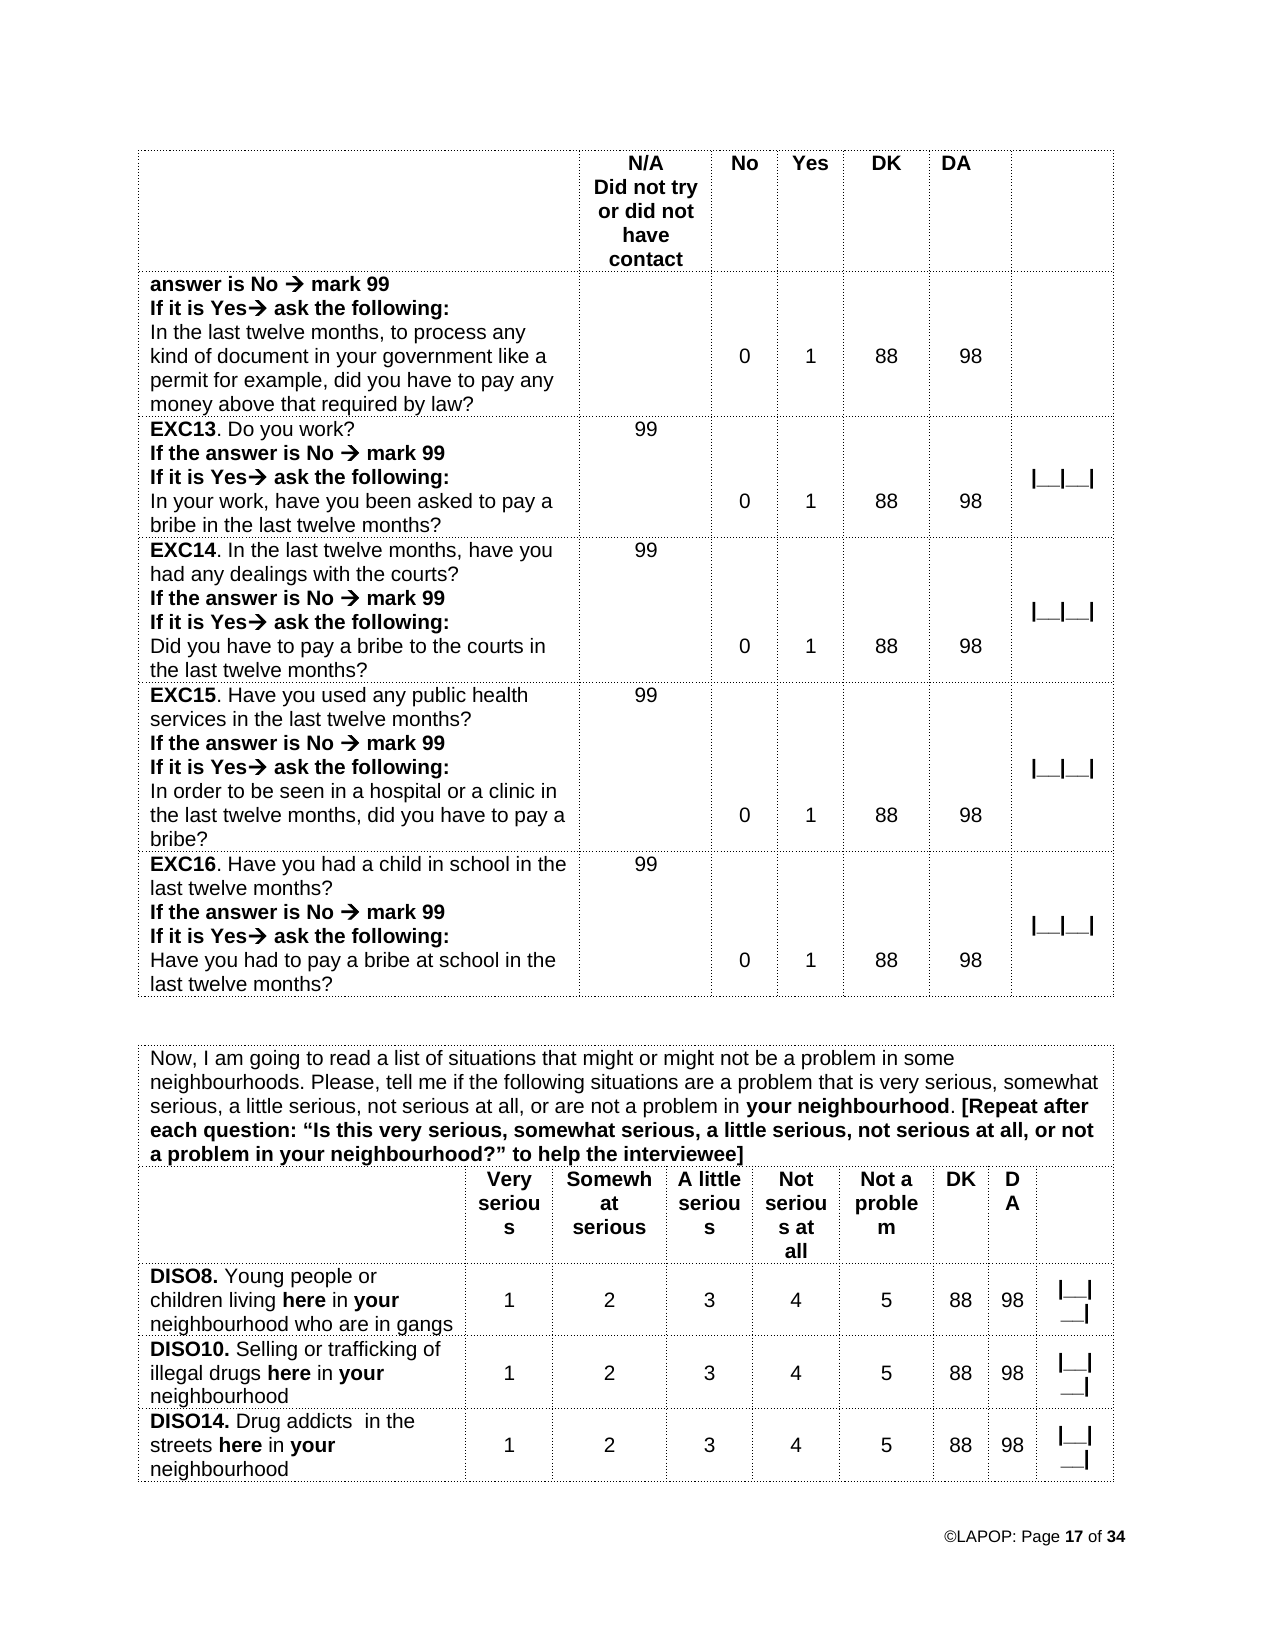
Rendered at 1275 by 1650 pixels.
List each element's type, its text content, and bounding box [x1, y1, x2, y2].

table_cell 99 [580, 851, 712, 996]
table_cell |__|__| [1036, 1263, 1114, 1335]
table_cell 3 [666, 1408, 753, 1481]
table_cell DISO10. Selling or trafficking of illegal drugs here in your neighbourhood [139, 1335, 466, 1408]
table_cell |__|__| [1011, 537, 1114, 682]
table_cell |__|__| [1011, 416, 1114, 537]
table_cell 0 [712, 271, 778, 416]
table_cell 88 [843, 416, 930, 537]
table_cell 3 [666, 1335, 753, 1408]
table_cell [139, 271, 580, 416]
table_cell |__|__| [1036, 1408, 1114, 1481]
table_cell 98 [930, 537, 1011, 682]
table_cell 88 [933, 1408, 988, 1481]
table_header [1011, 150, 1114, 271]
table_cell Somewhat serious [553, 1166, 666, 1262]
table_cell 5 [839, 1335, 933, 1408]
table_cell [1036, 1166, 1114, 1262]
table_cell 5 [839, 1263, 933, 1335]
table_cell Very serious [466, 1166, 552, 1262]
table_cell 98 [988, 1335, 1036, 1408]
table_cell 1 [466, 1263, 552, 1335]
table_cell DA [988, 1166, 1036, 1262]
table_cell EXC14. In the last twelve months, have you had any dealings with the courts? If the answer is No mark 99 If it is Yes ask the following: Did you have to pay a bribe to the courts in the last twelve months? [139, 537, 580, 682]
table_cell 0 [712, 851, 778, 996]
table_header Yes [778, 150, 843, 271]
table_header No [712, 150, 778, 271]
table_cell 98 [930, 682, 1011, 851]
table_cell 0 [712, 537, 778, 682]
table_cell 98 [930, 416, 1011, 537]
table_cell 2 [553, 1263, 666, 1335]
table_cell 2 [553, 1408, 666, 1481]
table_header N/A Did not try or did not have contact [580, 150, 712, 271]
table_cell 99 [580, 537, 712, 682]
table_cell 4 [753, 1335, 839, 1408]
table_cell 1 [778, 851, 843, 996]
table_cell 1 [778, 416, 843, 537]
table_cell 88 [843, 851, 930, 996]
table_cell 88 [843, 537, 930, 682]
table_cell 1 [778, 537, 843, 682]
table_header [139, 150, 580, 271]
table_cell 99 [580, 416, 712, 537]
table_cell 88 [933, 1335, 988, 1408]
table_cell EXC13. Do you work? If the answer is No mark 99 If it is Yes ask the following: In your work, have you been asked to pay a bribe in the last twelve months? [139, 416, 580, 537]
table_cell 88 [843, 682, 930, 851]
table_cell 1 [466, 1408, 552, 1481]
table_cell 98 [930, 271, 1011, 416]
table_header Now, I am going to read a list of situations that might or might not be a problem in some neighbourhoods. Please, tell me if the following situations are a problem that is very serious, somewhat serious, a little serious, not serious at all, or are not a problem in your neighbourhood. [Repeat after each question: “Is this very serious, somewhat serious, a little serious, not serious at all, or not a problem in your neighbourhood?” to help the interviewee] [139, 1045, 1114, 1166]
table_cell A little serious [666, 1166, 753, 1262]
table_cell [139, 1166, 466, 1262]
table_cell 99 [580, 682, 712, 851]
table_cell |__|__| [1011, 682, 1114, 851]
table_cell 3 [666, 1263, 753, 1335]
table_header DA [930, 150, 1011, 271]
table_cell DISO8. Young people or children living here in your neighbourhood who are in gangs [139, 1263, 466, 1335]
table_header DK [843, 150, 930, 271]
table_cell |__|__| [1036, 1335, 1114, 1408]
table_cell EXC16. Have you had a child in school in the last twelve months? If the answer is No mark 99 If it is Yes ask the following: Have you had to pay a bribe at school in the last twelve months? [139, 851, 580, 996]
table_cell DK [933, 1166, 988, 1262]
table_cell EXC15. Have you used any public health services in the last twelve months? If the answer is No mark 99 If it is Yes ask the following: In order to be seen in a hospital or a clinic in the last twelve months, did you have to pay a bribe? [139, 682, 580, 851]
table_cell Not a problem [839, 1166, 933, 1262]
table_cell |__|__| [1011, 271, 1114, 416]
table_cell 2 [553, 1335, 666, 1408]
table_cell 0 [712, 416, 778, 537]
table_cell 1 [466, 1335, 552, 1408]
table_cell 4 [753, 1263, 839, 1335]
table_cell 1 [778, 271, 843, 416]
table_cell 0 [712, 682, 778, 851]
table_cell 99 [580, 271, 712, 416]
table_cell DISO14. Drug addicts in the streets here in your neighbourhood [139, 1408, 466, 1481]
table_cell 88 [933, 1263, 988, 1335]
table_cell 4 [753, 1408, 839, 1481]
table_cell 98 [930, 851, 1011, 996]
table_cell 5 [839, 1408, 933, 1481]
table_cell 98 [988, 1408, 1036, 1481]
table_cell Not serious at all [753, 1166, 839, 1262]
table_cell 88 [843, 271, 930, 416]
table_cell 98 [988, 1263, 1036, 1335]
table_cell |__|__| [1011, 851, 1114, 996]
table_cell 1 [778, 682, 843, 851]
